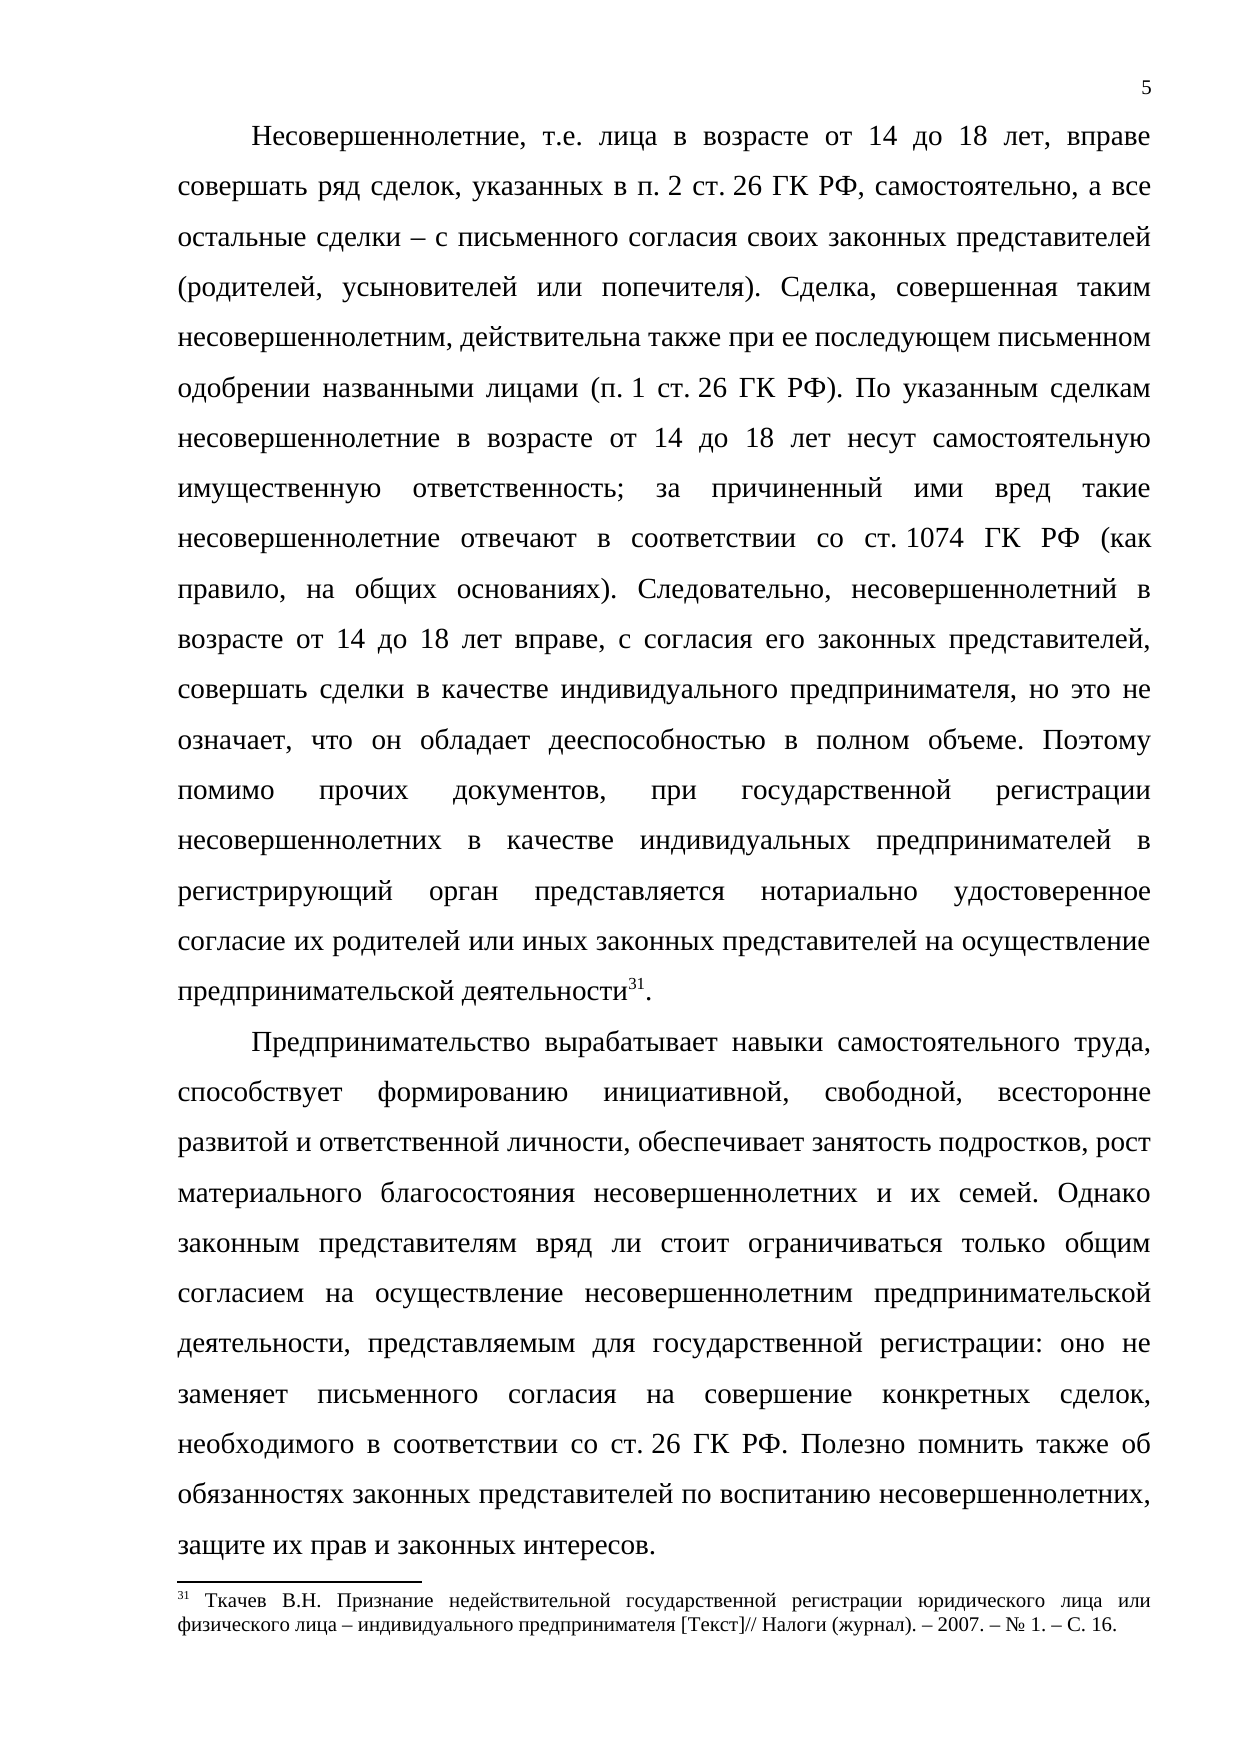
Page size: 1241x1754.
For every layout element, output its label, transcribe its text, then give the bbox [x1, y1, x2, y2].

text Несовершеннолетние, т.е. лица в возрасте от 14 до 18 лет, вправе совершать ряд сделок, указанных в п. 2 ст. 26 ГК РФ, самостоятельно, а все остальные сделки – с письменного согласия своих законных представителей (родителей, усыновителей или попечителя). Сделка, совершенная таким несовершеннолетним, действительна также при ее последующем письменном одобрении названными лицами (п. 1 ст. 26 ГК РФ). По указанным сделкам несовершеннолетние в возрасте от 14 до 18 лет несут самостоятельную имущественную ответственность; за причиненный ими вред такие несовершеннолетние отвечают в соответствии со ст. 1074 ГК РФ (как правило, на общих основаниях). Следовательно, несовершеннолетний в возрасте от 14 до 18 лет вправе, с согласия его законных представителей, совершать сделки в качестве индивидуального предпринимателя, но это не означает, что он обладает дееспособностью в полном объеме. Поэтому помимо прочих документов, при государственной регистрации несовершеннолетних в качестве индивидуальных предпринимателей в регистрирующий орган представляется нотариально удостоверенное согласие их родителей или иных законных представителей на осуществление предпринимательской деятельности. [177, 118, 1152, 1007]
text Предпринимательство вырабатывает навыки самостоятельного труда, способствует формированию инициативной, свободной, всесторонне развитой и ответственной личности, обеспечивает занятость подростков, рост материального благосостояния несовершеннолетних и их семей. Однако законным представителям вряд ли стоит ограничиваться только общим согласием на осуществление несовершеннолетним предпринимательской деятельности, представляемым для государственной регистрации: оно не заменяет письменного согласия на совершение конкретных сделок, необходимого в соответствии со ст. 26 ГК РФ. Полезно помнить также об обязанностях законных представителей по воспитанию несовершеннолетних, защите их прав и законных интересов. [177, 1024, 1152, 1560]
